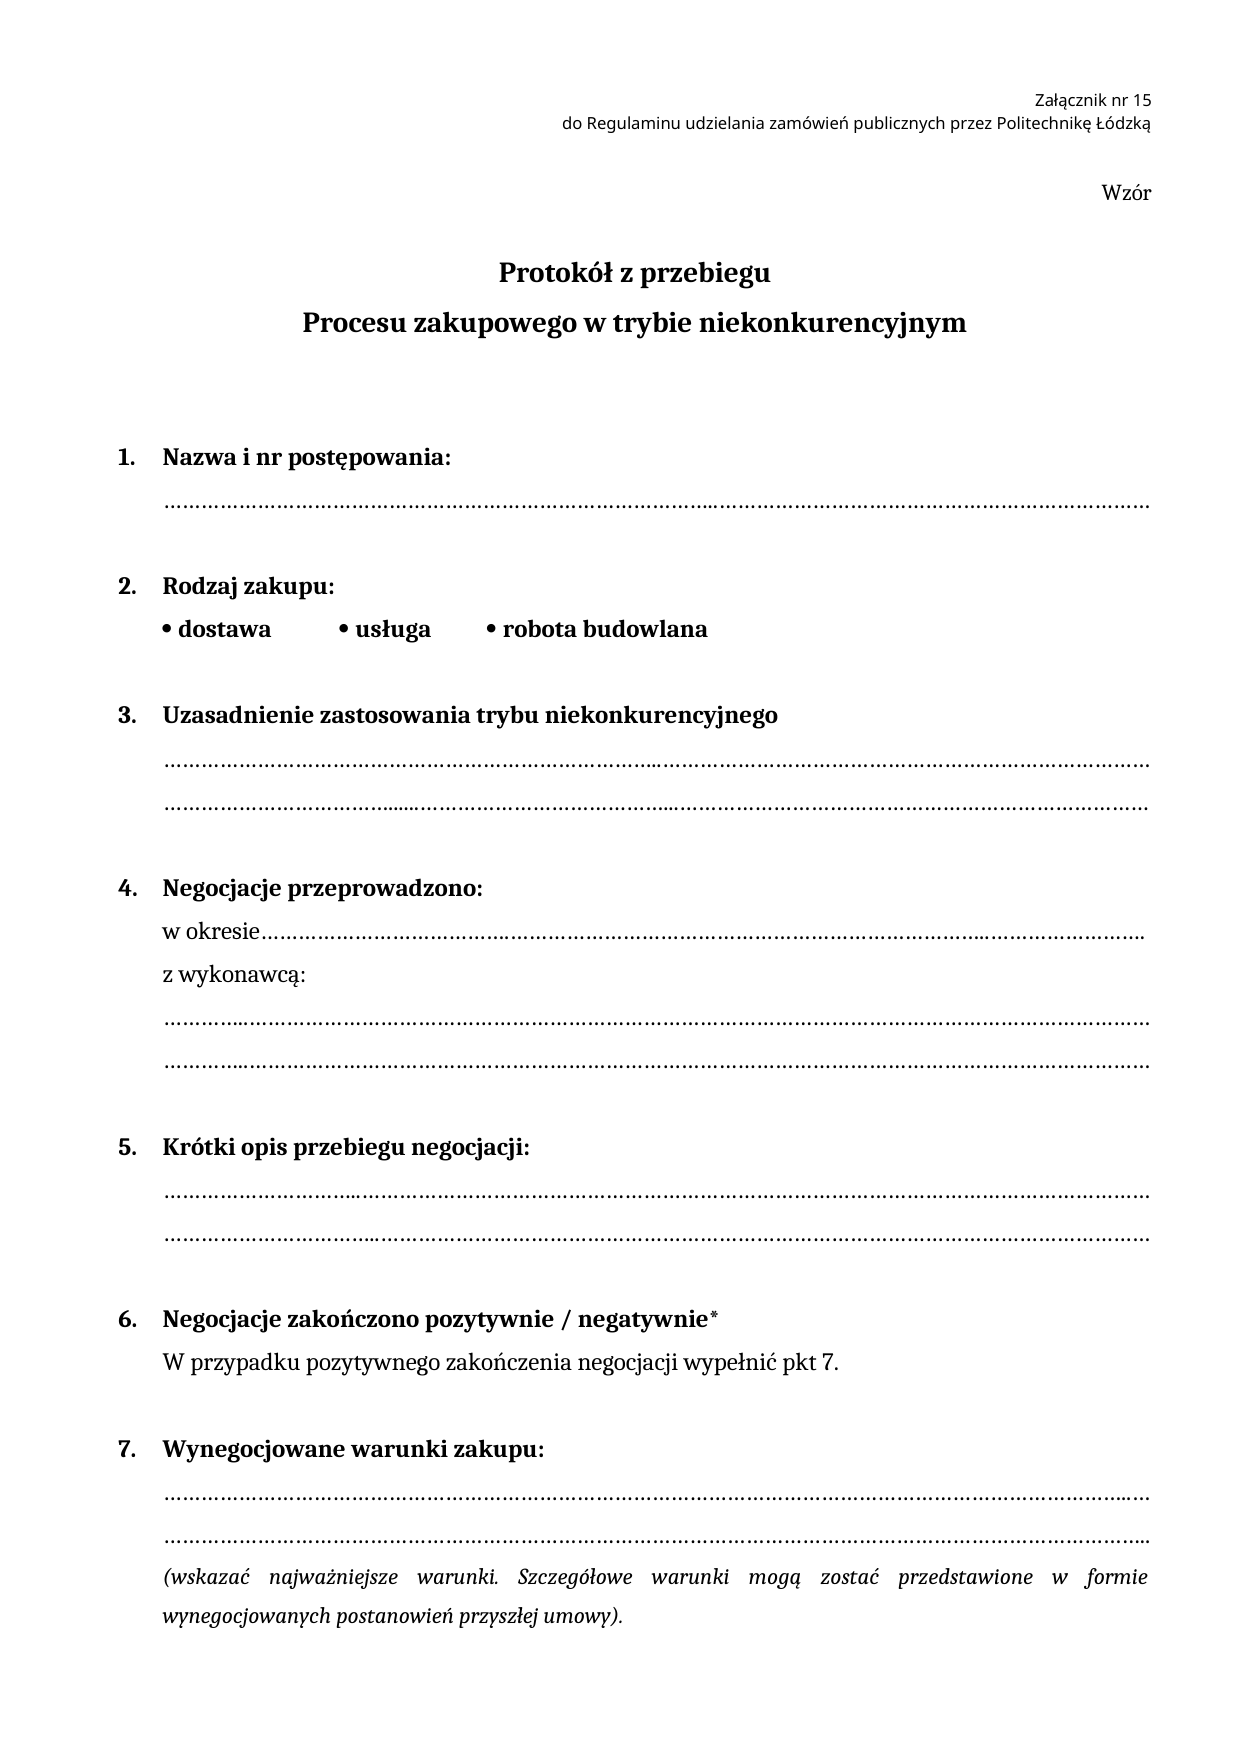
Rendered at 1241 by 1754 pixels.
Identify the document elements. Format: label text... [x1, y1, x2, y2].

text w okresie………………………………….…………………………………………………………………..……………………. [162, 917, 1152, 946]
text ……………………………………………………………………..…………………………………………………………………… [118, 744, 1152, 773]
text …………..……………………………………………………………………………………………………………………………… [118, 1003, 1152, 1032]
text 5. Krótki opis przebiegu negocjacji: [118, 1133, 1152, 1161]
text 1. Nazwa i nr postępowania: [118, 443, 1152, 471]
text ……………………………………………………………………………..…………………………………………………………… [118, 486, 1152, 514]
text 6. Negocjacje zakończono pozytywnie / negatywnie* [118, 1305, 1152, 1334]
text Załącznik nr 15 [118, 89, 1152, 111]
text (wskazać najważniejsze warunki. Szczegółowe warunki mogą zostać przedstawione w formie wynegocjowanych postanowień przyszłej umowy). [162, 1564, 1152, 1630]
text z wykonawcą: [118, 960, 1152, 989]
text ……………………………..…………………………………………………………………………………………………………… [118, 1219, 1152, 1248]
text 4. Negocjacje przeprowadzono: [118, 874, 1152, 903]
text …………………………..……………………………………………………………………………………………………………… [118, 1176, 1152, 1204]
text 7. Wynegocjowane warunki zakupu: [118, 1434, 1152, 1463]
text Wzór [118, 180, 1152, 206]
text 3. Uzasadnienie zastosowania trybu niekonkurencyjnego [118, 701, 1152, 730]
text ………………………………......…………………………………...………………………………………………………………… [118, 788, 1152, 816]
text …………..……………………………………………………………………………………………………………………………… [118, 1046, 1152, 1075]
text dostawa usługa robota budowlana [118, 615, 1152, 644]
text 2. Rodzaj zakupu: [118, 572, 1152, 601]
text ………………………………………………………………………………………………………………………………………..… [162, 1478, 1152, 1506]
text W przypadku pozytywnego zakończenia negocjacji wypełnić pkt 7. [118, 1348, 1152, 1377]
text do Regulaminu udzielania zamówień publicznych przez Politechnikę Łódzką [118, 111, 1152, 134]
text Procesu zakupowego w trybie niekonkurencyjnym [118, 306, 1152, 339]
text Protokół z przebiegu [118, 256, 1152, 289]
text ………………………………………………………………………………………………………………………………………….. [118, 1521, 1152, 1549]
